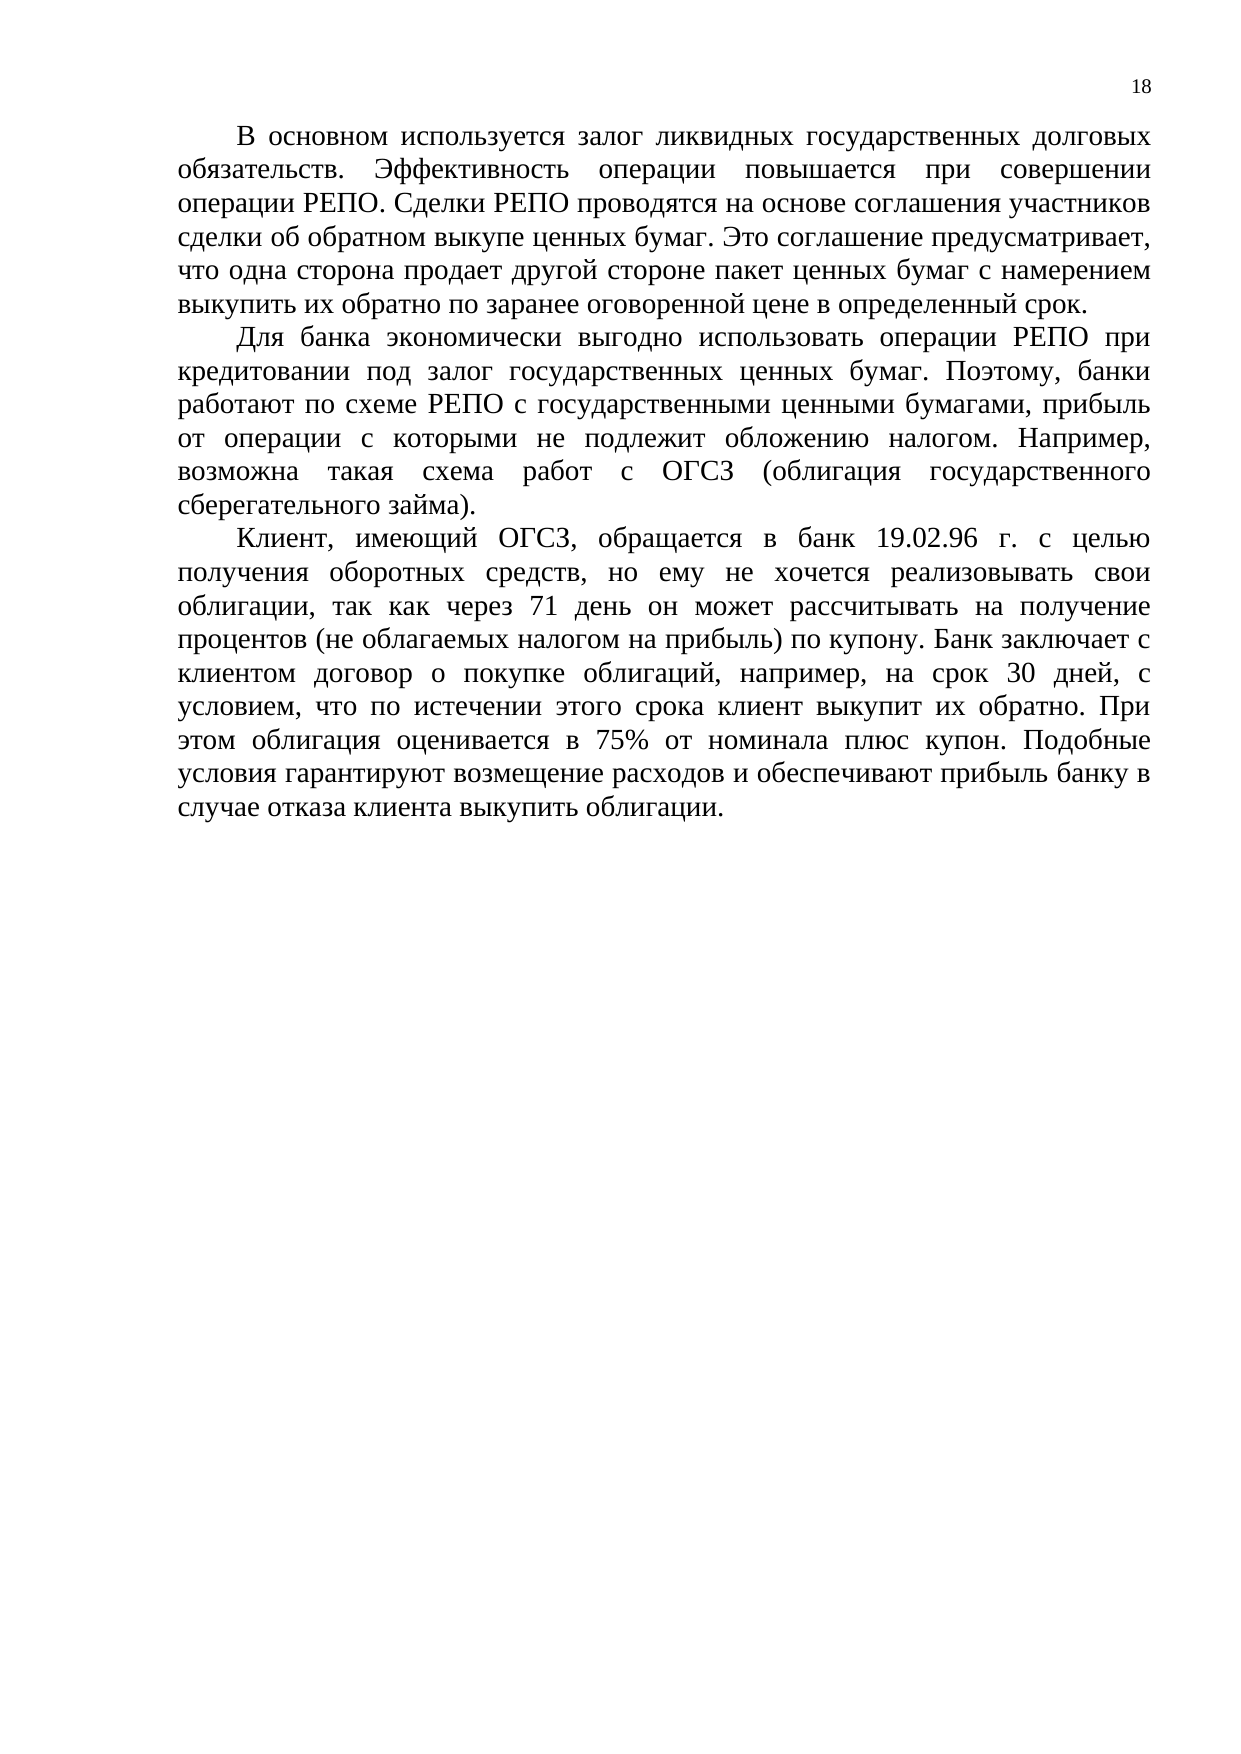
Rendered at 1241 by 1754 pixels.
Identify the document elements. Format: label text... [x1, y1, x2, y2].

text Для банка экономически выгодно использовать операции РЕПО при кредитовании под залог государственных ценных бумаг. Поэтому, банки работают по схеме РЕПО с государственными ценными бумагами, прибыль от операции с которыми не подлежит обложению налогом. Например, возможна такая схема работ с ОГСЗ (облигация государственного сберегательного займа). [177, 319, 1152, 521]
text Клиент, имеющий ОГСЗ, обращается в банк 19.02.96 г. с целью получения оборотных средств, но ему не хочется реализовывать свои облигации, так как через 71 день он может рассчитывать на получение процентов (не облагаемых налогом на прибыль) по купону. Банк заключает с клиентом договор о покупке облигаций, например, на срок 30 дней, с условием, что по истечении этого срока клиент выкупит их обратно. При этом облигация оценивается в 75% от номинала плюс купон. Подобные условия гарантируют возмещение расходов и обеспечивают прибыль банку в случае отказа клиента выкупить облигации. [177, 521, 1152, 822]
text В основном используется залог ликвидных государственных долговых обязательств. Эффективность операции повышается при совершении операции РЕПО. Сделки РЕПО проводятся на основе соглашения участников сделки об обратном выкупе ценных бумаг. Это соглашение предусматривает, что одна сторона продает другой стороне пакет ценных бумаг с намерением выкупить их обратно по заранее оговоренной цене в определенный срок. [177, 118, 1152, 319]
